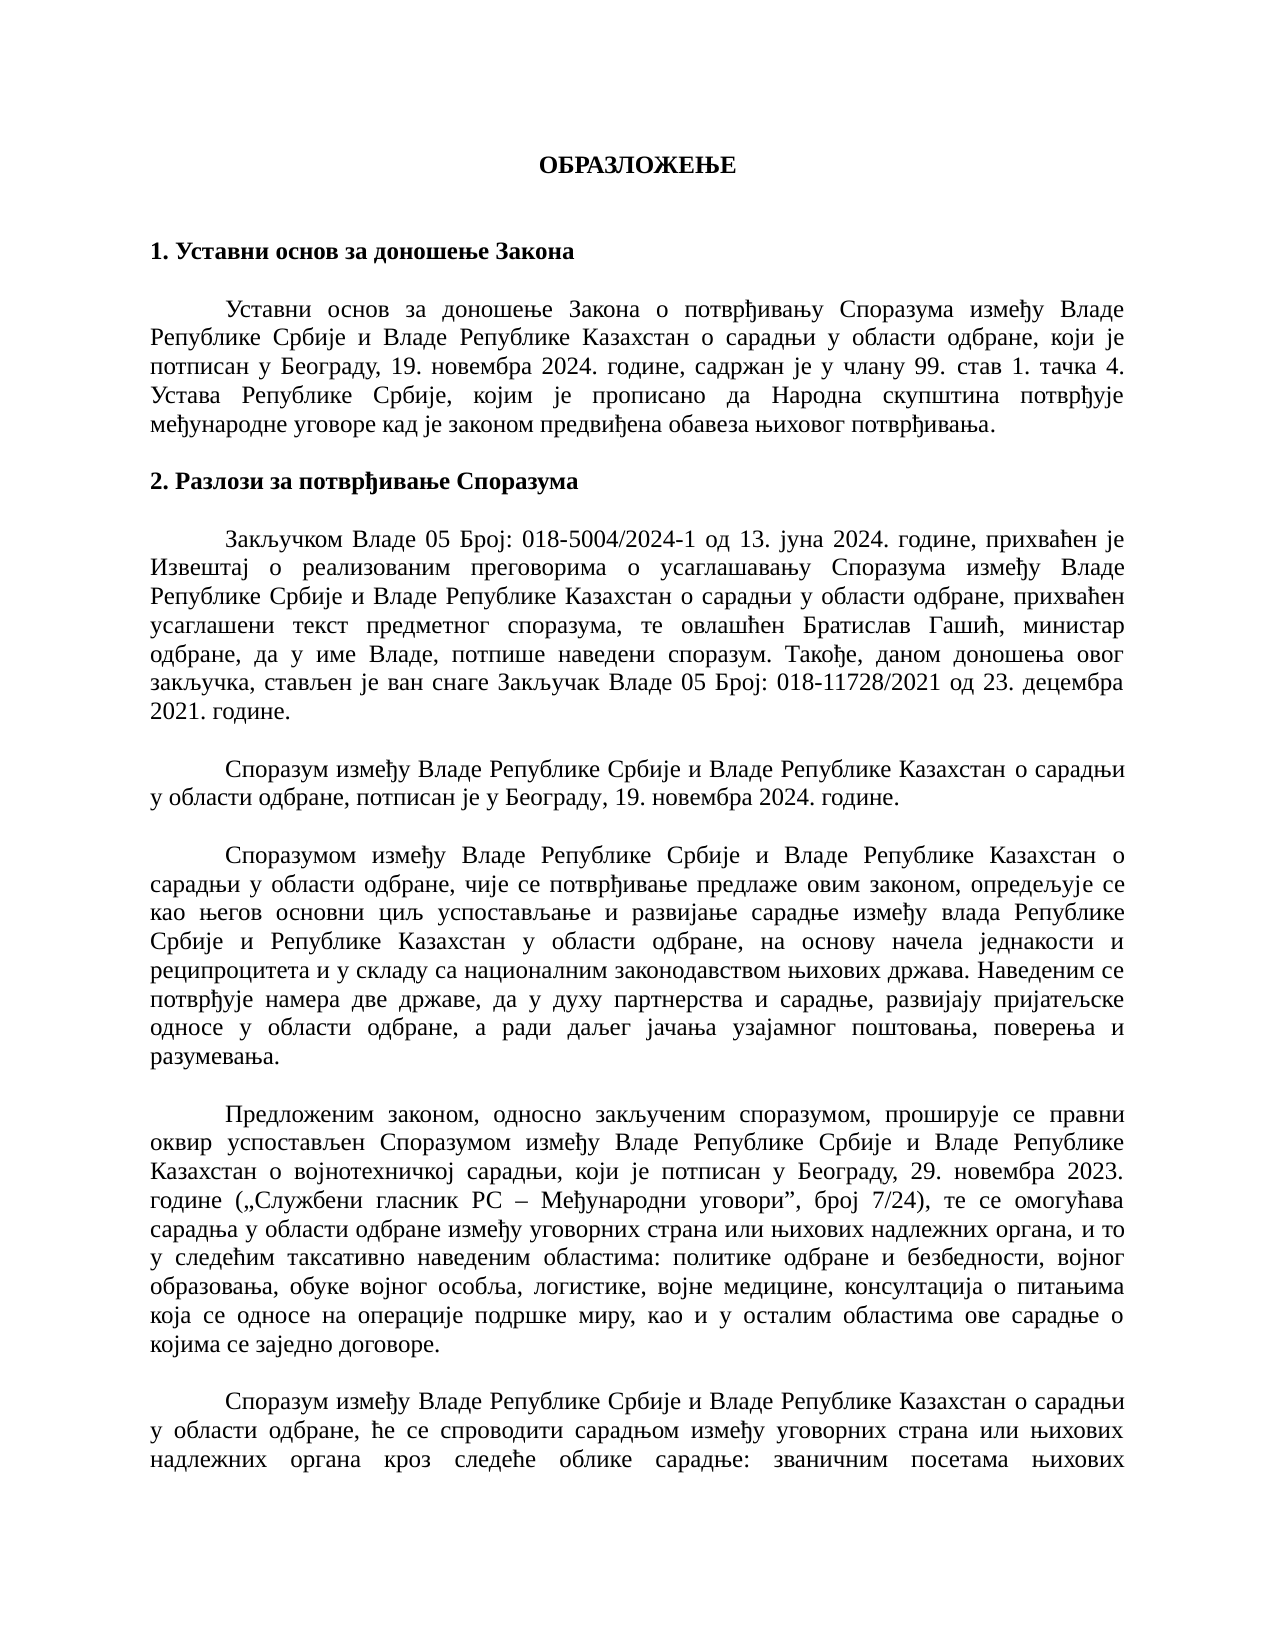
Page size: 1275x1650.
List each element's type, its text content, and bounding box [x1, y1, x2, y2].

text 1. Уставни основ за доношење Закона [150, 236, 1125, 265]
text Предложеним законом, односно закљученим споразумом, проширује се правни оквир успостављен Споразумом између Владе Републике Србије и Владе Републике Казахстан о војнотехничкој сарадњи, који је потписан у Београду, 29. новембра 2023. године („Службени гласник РС – Међународни уговори”, број 7/24), те се омогућава сарадња у области одбране између уговорних страна или њихових надлежних органа, и то у следећим таксативно наведеним областима: политике одбране и безбедности, војног образовања, обуке војног особља, логистике, војне медицине, консултација о питањима која се односе на операције подршке миру, као и у осталим областима ове сарадње о којима се заједно договоре. [150, 1099, 1125, 1357]
text Споразумом између Владе Републике Србије и Владе Републике Казахстан о сарадњи у области одбране, чије се потврђивање предлаже овим законом, опредељује се као његов основни циљ успостављање и развијање сарадње између влада Републике Србије и Републике Казахстан у области одбране, на основу начела једнакости и реципроцитета и у складу са националним законодавством њихових држава. Наведеним се потврђује намера две државе, да у духу партнерства и сарадње, развијају пријатељске односе у области одбране, а ради даљег јачања узајамног поштовања, поверења и разумевања. [150, 840, 1125, 1070]
text Закључком Владе 05 Број: 018-5004/2024-1 од 13. јуна 2024. године, прихваћен је Извештај о реализованим преговорима о усаглашавању Споразума између Владе Републике Србије и Владе Републике Казахстан о сарадњи у области одбране, прихваћен усаглашени текст предметног споразума, те овлашћен Братислав Гашић, министар одбране, да у име Владе, потпише наведени споразум. Такође, даном доношења овог закључка, стављен је ван снаге Закључак Владе 05 Број: 018-11728/2021 од 23. децембра 2021. године. [150, 524, 1125, 725]
text ОБРАЗЛОЖЕЊЕ [150, 150, 1125, 179]
text 2. Разлози за потврђивање Споразума [150, 466, 1125, 495]
text Уставни основ за доношење Закона о потврђивању Споразума између Владе Републике Србије и Владе Републике Казахстан о сарадњи у области одбране, који је потписан у Београду, 19. новембра 2024. године, садржан је у члану 99. став 1. тачка 4. Устава Републике Србије, којим је прописано да Народна скупштина потврђује међународне уговоре кад је законом предвиђена обавеза њиховог потврђивања. [150, 294, 1125, 437]
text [150, 1386, 1125, 1472]
text Споразум између Владе Републике Србије и Владе Републике Казахстан о сарадњи у области одбране, потписан је у Београду, 19. новембра 2024. године. [150, 754, 1125, 811]
